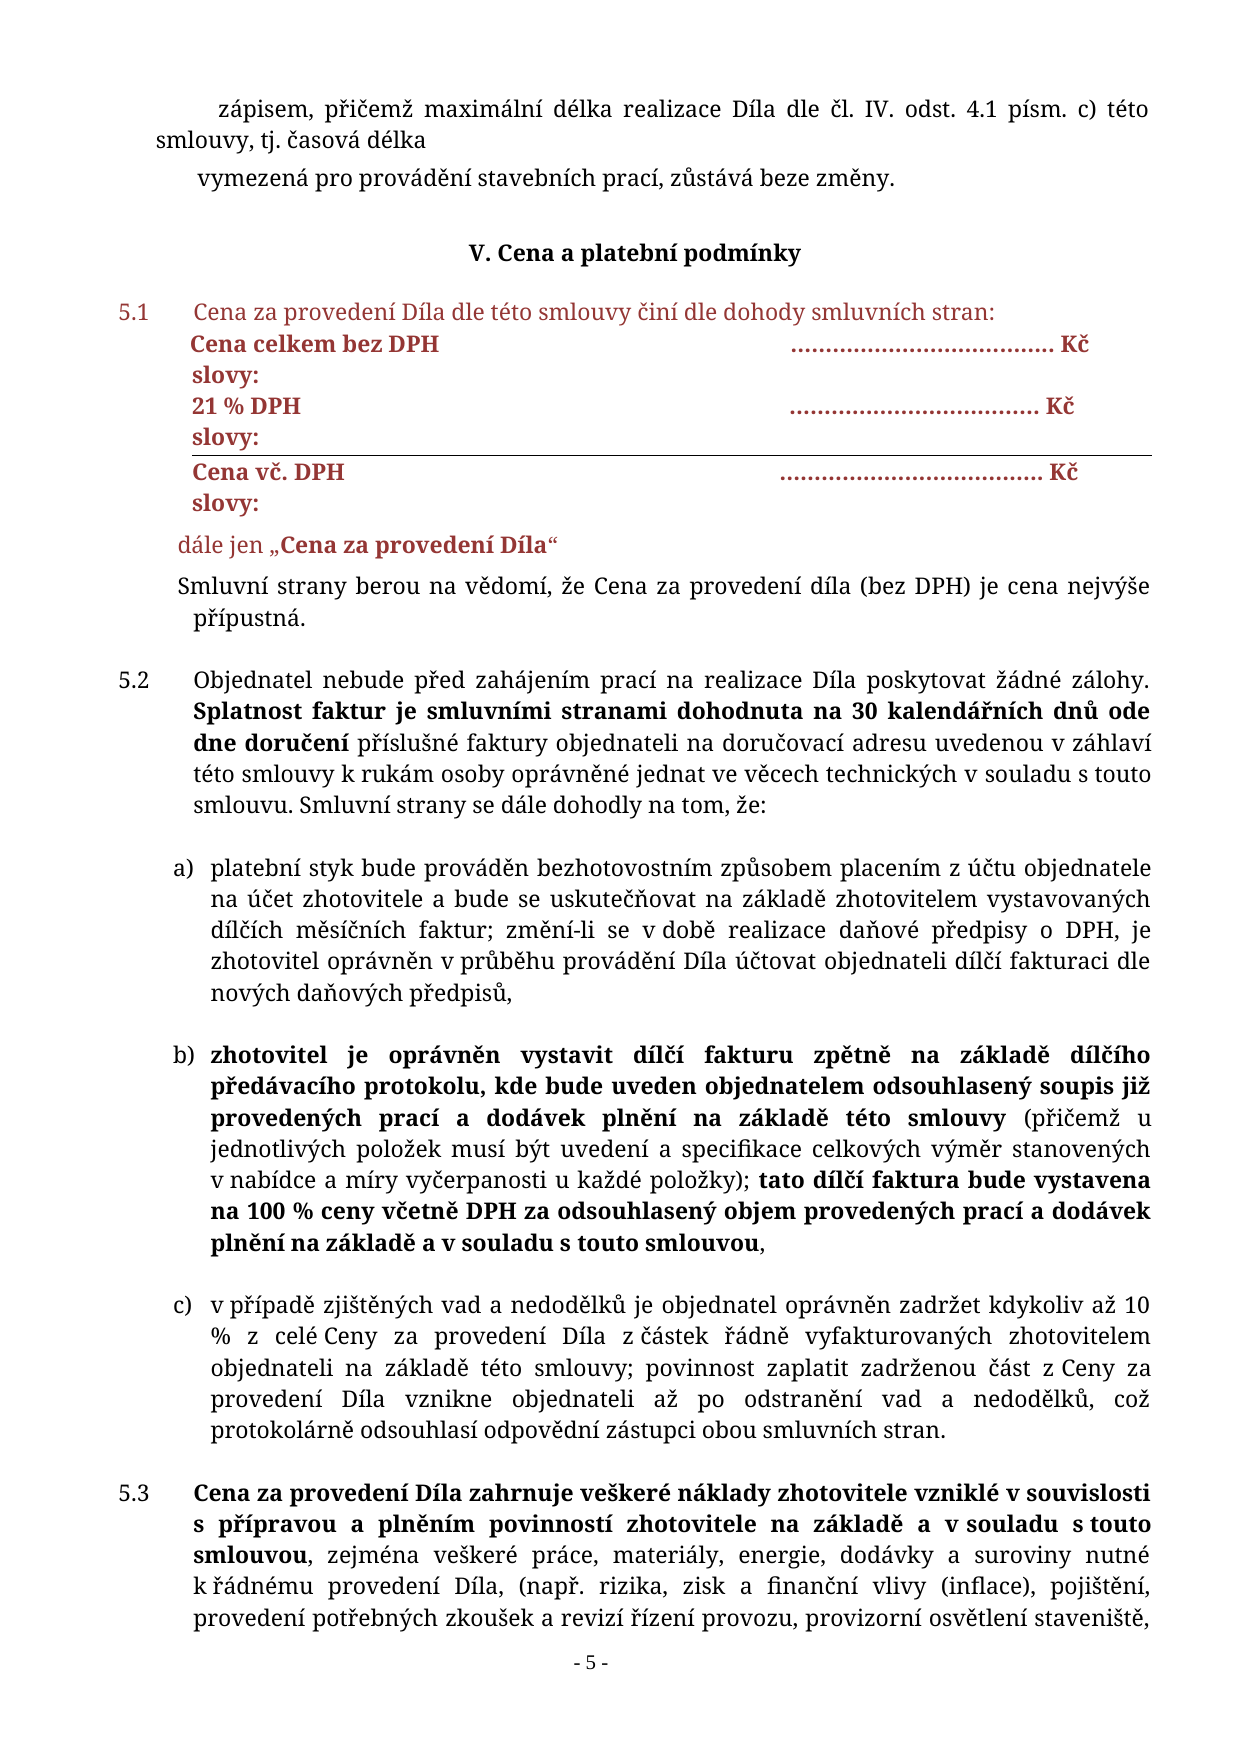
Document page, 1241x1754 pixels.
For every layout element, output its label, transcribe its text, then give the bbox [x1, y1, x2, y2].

text Smluvní strany berou na vědomí, že Cena za provedení díla (bez DPH) je cena nejvýše přípustná. [177, 570, 1152, 633]
list slovy: [192, 359, 1152, 390]
list v případě zjištěných vad a nedodělků je objednatel oprávněn zadržet kdykoliv až 10 % z celé Ceny za provedení Díla z částek řádně vyfakturovaných zhotovitelem objednateli na základě této smlouvy; povinnost zaplatit zadrženou část z Ceny za provedení Díla vznikne objednateli až po odstranění vad a nedodělků, což protokolárně odsouhlasí odpovědní zástupci obou smluvních stran. [173, 1289, 1152, 1445]
text dále jen „Cena za provedení Díla“ [177, 529, 1152, 560]
list zhotovitel je oprávněn vystavit dílčí fakturu zpětně na základě dílčího předávacího protokolu, kde bude uveden objednatelem odsouhlasený soupis již provedených prací a dodávek plnění na základě této smlouvy (přičemž u jednotlivých položek musí být uvedení a specifikace celkových výměr stanovených v nabídce a míry vyčerpanosti u každé položky); tato dílčí faktura bude vystavena na 100 % ceny včetně DPH za odsouhlasený objem provedených prací a dodávek plnění na základě a v souladu s touto smlouvou, [173, 1039, 1152, 1258]
text zápisem, přičemž maximální délka realizace Díla dle čl. IV. odst. 4.1 písm. c) této smlouvy, tj. časová délka [156, 93, 1152, 155]
list Cena vč. DPH ……………………………….. Kč [192, 456, 1152, 487]
list platební styk bude prováděn bezhotovostním způsobem placením z účtu objednatele na účet zhotovitele a bude se uskutečňovat na základě zhotovitelem vystavovaných dílčích měsíčních faktur; změní-li se v době realizace daňové předpisy o DPH, je zhotovitel oprávněn v průběhu provádění Díla účtovat objednateli dílčí fakturaci dle nových daňových předpisů, [173, 852, 1152, 1008]
list Cena celkem bez DPH ……………………………….. Kč [118, 328, 1152, 359]
text vymezená pro provádění stavebních prací, zůstává beze změny. [156, 162, 1152, 193]
list slovy: [192, 421, 1152, 455]
list 21 % DPH ……………………………… Kč [192, 390, 1152, 421]
text V. Cena a platební podmínky [118, 237, 1152, 268]
list Cena za provedení Díla dle této smlouvy činí dle dohody smluvních stran: [118, 296, 1152, 328]
list slovy: [192, 487, 1152, 518]
list Objednatel nebude před zahájením prací na realizace Díla poskytovat žádné zálohy. Splatnost faktur je smluvními stranami dohodnuta na 30 kalendářních dnů ode dne doručení příslušné faktury objednateli na doručovací adresu uvedenou v záhlaví této smlouvy k rukám osoby oprávněné jednat ve věcech technických v souladu s touto smlouvu. Smluvní strany se dále dohodly na tom, že: [118, 664, 1152, 820]
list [118, 1477, 1152, 1633]
